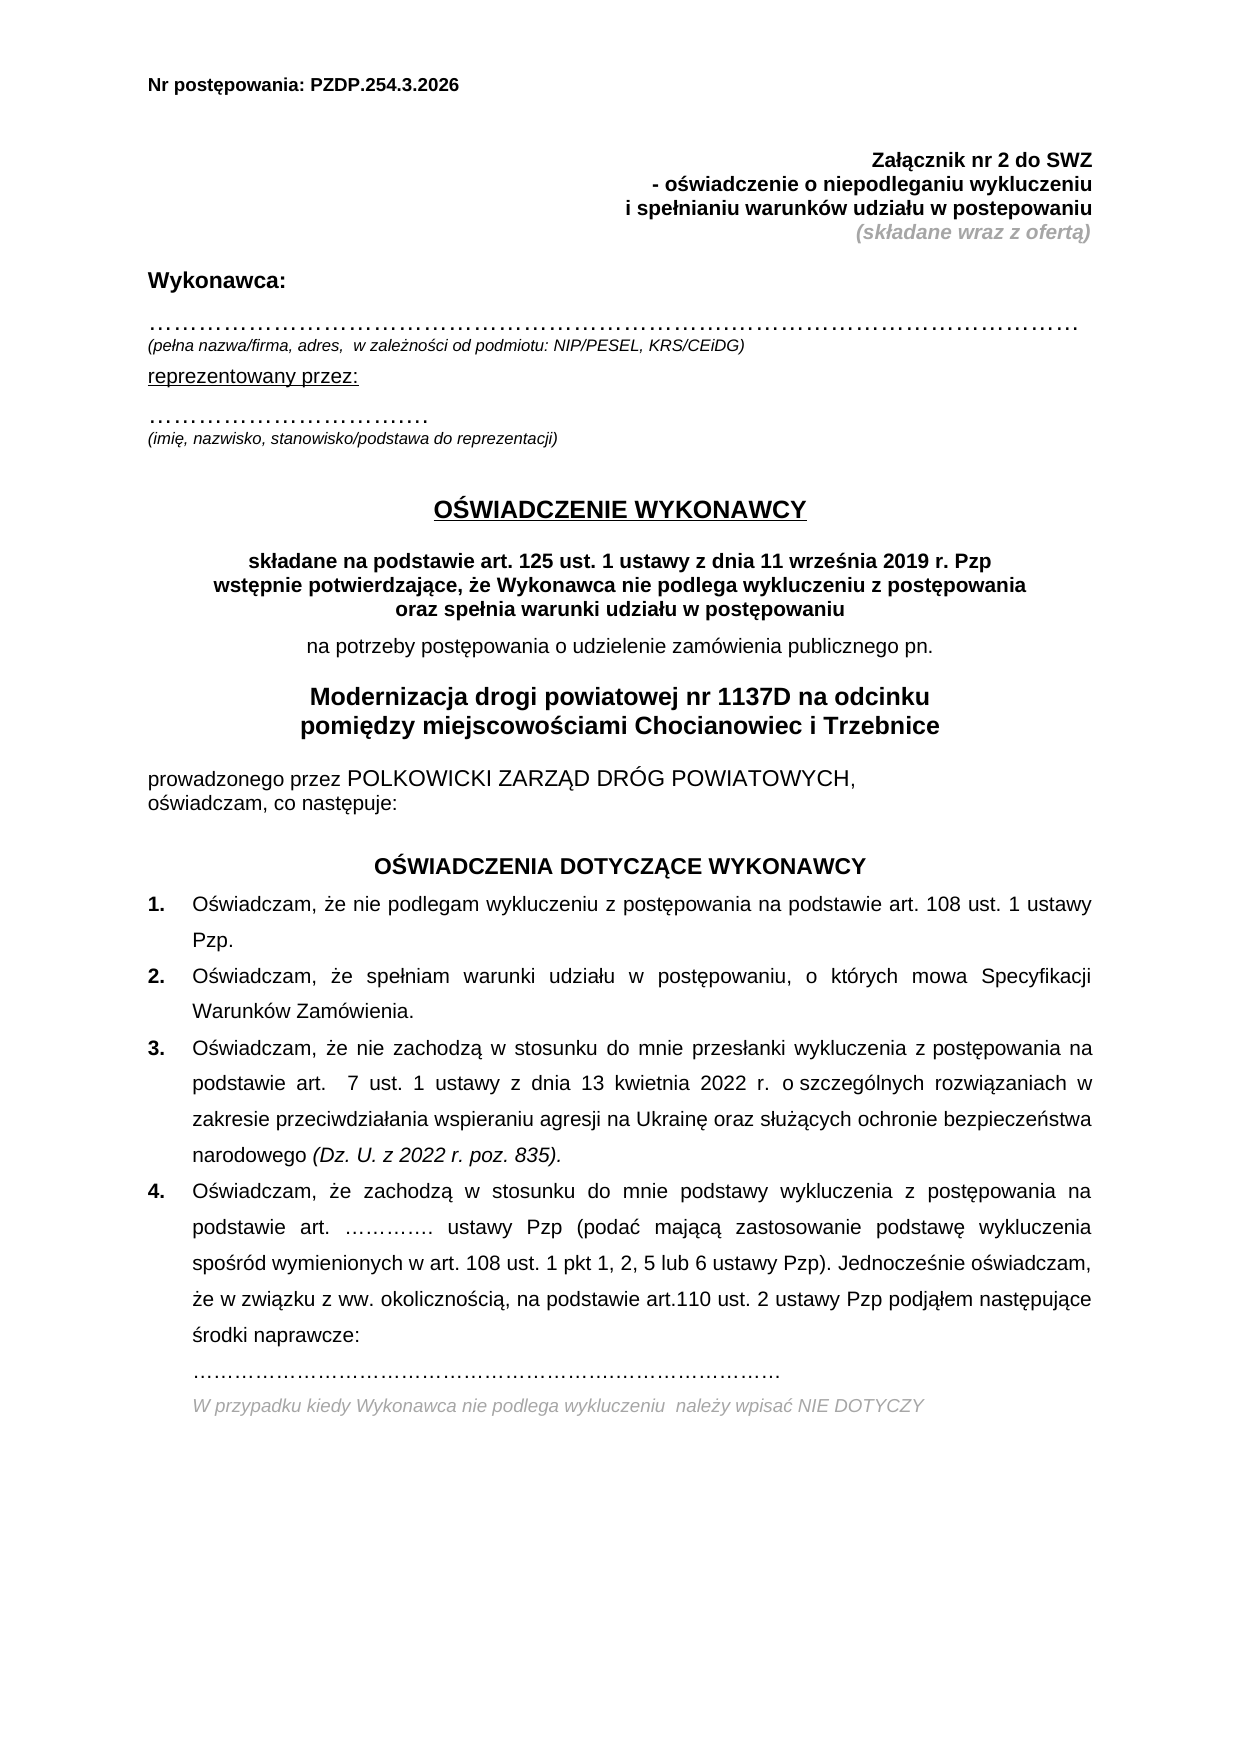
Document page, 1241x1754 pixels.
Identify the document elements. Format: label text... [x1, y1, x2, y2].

text Załącznik nr 2 do SWZ [148, 148, 1093, 172]
text - oświadczenie o niepodleganiu wykluczeniu [148, 172, 1093, 196]
text OŚWIADCZENIA DOTYCZĄCE WYKONAWCY [148, 853, 1093, 879]
text składane na podstawie art. 125 ust. 1 ustawy z dnia 11 września 2019 r. Pzp [148, 549, 1093, 573]
text oświadczam, co następuje: [148, 791, 1093, 815]
text prowadzonego przez POLKOWICKI ZARZĄD DRÓG POWIATOWYCH, [148, 765, 1093, 791]
text wstępnie potwierdzające, że Wykonawca nie podlega wykluczeniu z postępowania [148, 573, 1093, 597]
list Oświadczam, że spełniam warunki udziału w postępowaniu, o których mowa Specyfikacji Warunków Zamówienia. [148, 963, 1093, 1023]
text (imię, nazwisko, stanowisko/podstawa do reprezentacji) [148, 429, 1096, 448]
text na potrzeby postępowania o udzielenie zamówienia publicznego pn. [148, 633, 1093, 657]
list Oświadczam, że nie podlegam wykluczeniu z postępowania na podstawie art. 108 ust. 1 ustawy Pzp. [148, 892, 1093, 951]
list Oświadczam, że zachodzą w stosunku do mnie podstawy wykluczenia z postępowania na podstawie art. …………. ustawy Pzp (podać mającą zastosowanie podstawę wykluczenia spośród wymienionych w art. 108 ust. 1 pkt 1, 2, 5 lub 6 ustawy Pzp). Jednocześnie oświadczam, że w związku z ww. okolicznością, na podstawie art.110 ust. 2 ustawy Pzp podjąłem następujące środki naprawcze: [148, 1179, 1093, 1347]
list Oświadczam, że nie zachodzą w stosunku do mnie przesłanki wykluczenia z postępowania na podstawie art. 7 ust. 1 ustawy z dnia 13 kwietnia 2022 r. o szczególnych rozwiązaniach w zakresie przeciwdziałania wspieraniu agresji na Ukrainę oraz służących ochronie bezpieczeństwa narodowego (Dz. U. z 2022 r. poz. 835). [148, 1035, 1093, 1167]
text oraz spełnia warunki udziału w postępowaniu [148, 597, 1093, 621]
text Wykonawca: [148, 267, 1093, 294]
text …………………………………………………………….…………………………………… [148, 307, 1081, 336]
text W przypadku kiedy Wykonawca nie podlega wykluczeniu należy wpisać NIE DOTYCZY [192, 1395, 1093, 1416]
text Modernizacja drogi powiatowej nr 1137D na odcinku pomiędzy miejscowościami Chocianowiec i Trzebnice [148, 682, 1093, 740]
text reprezentowany przez: [148, 364, 1093, 388]
text OŚWIADCZENIE WYKONAWCY [148, 495, 1093, 524]
text (składane wraz z ofertą) [148, 219, 1093, 243]
text i spełnianiu warunków udziału w postepowaniu [148, 196, 1093, 219]
text …………………………………………………….…………………… [192, 1359, 1093, 1383]
text (pełna nazwa/firma, adres, w zależności od podmiotu: NIP/PESEL, KRS/CEiDG) [148, 336, 1081, 355]
text ………………………….… [148, 400, 472, 429]
